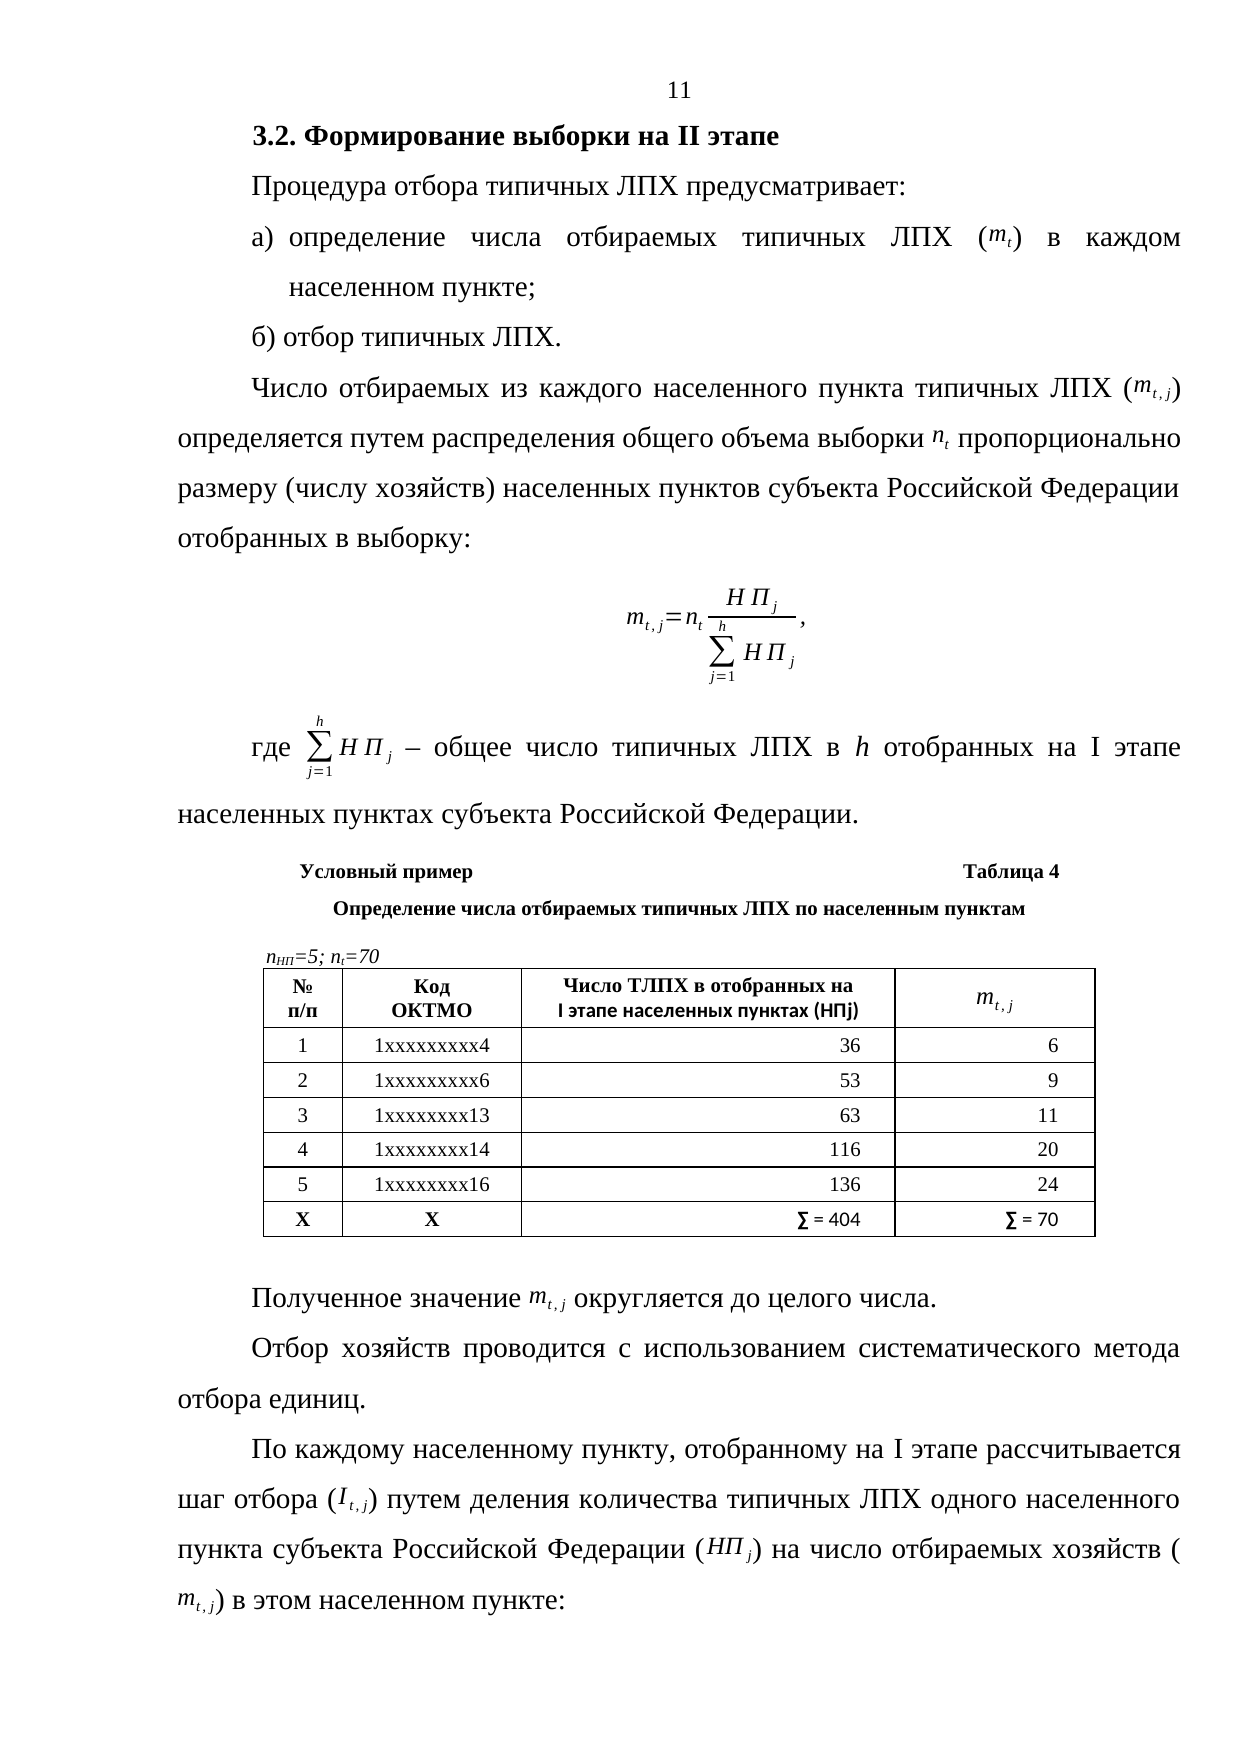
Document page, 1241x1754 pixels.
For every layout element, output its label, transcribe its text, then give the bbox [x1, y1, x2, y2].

table_cell 1ххххххххх4 [343, 1028, 521, 1062]
table_cell 1хххххххх16 [343, 1168, 521, 1201]
text По каждому населенному пункту, отобранному на I этапе рассчитывается шаг отбора () путем деления количества типичных ЛПХ одного населенного пункта субъекта Российской Федерации () на число отбираемых хозяйств () в этом населенном пункте: [177, 1431, 1181, 1616]
table_cell 11 [896, 1098, 1094, 1132]
table_cell 1ххххххххх6 [343, 1063, 521, 1097]
table_cell 20 [896, 1133, 1094, 1166]
list б) отбор типичных ЛПХ. [251, 319, 1181, 353]
text Отбор хозяйств проводится с использованием систематического метода отбора единиц. [177, 1330, 1181, 1414]
text Процедура отбора типичных ЛПХ предусматривает: [177, 168, 1181, 202]
table_cell Х [264, 1202, 342, 1236]
table_cell 1хххххххх14 [343, 1133, 521, 1166]
list 3.2. Формирование выборки на II этапе [252, 118, 1181, 152]
table_cell 1 [264, 1028, 342, 1062]
table_cell Х [343, 1202, 521, 1236]
table_cell 136 [522, 1168, 894, 1201]
table_cell 2 [264, 1063, 342, 1097]
table_header [896, 969, 1094, 1027]
table_header Код ОКТМО [343, 969, 521, 1027]
table_cell ∑ = 404 [522, 1202, 894, 1236]
text где – общее число типичных ЛПХ в h отобранных на I этапе населенных пунктах субъекта Российской Федерации. [177, 713, 1181, 830]
table_cell 6 [896, 1028, 1094, 1062]
table_cell 116 [522, 1133, 894, 1166]
text Определение числа отбираемых типичных ЛПХ по населенным пунктам [177, 896, 1181, 919]
table_cell ∑ = 70 [896, 1202, 1094, 1236]
table_cell 4 [264, 1133, 342, 1166]
table_header Число ТЛПХ в отобранных на I этапе населенных пунктах (НПj) [522, 969, 894, 1027]
text Полученное значение округляется до целого числа. [177, 1280, 1181, 1314]
table_cell 9 [896, 1063, 1094, 1097]
text Условный пример Таблица 4 [177, 859, 1181, 883]
table_cell 53 [522, 1063, 894, 1097]
table_cell 24 [896, 1168, 1094, 1201]
table_cell 1хххххххх13 [343, 1098, 521, 1132]
table_cell 5 [264, 1168, 342, 1201]
table_cell 3 [264, 1098, 342, 1132]
list определение числа отбираемых типичных ЛПХ () в каждом населенном пункте; [251, 219, 1181, 303]
table_cell 36 [522, 1028, 894, 1062]
text Число отбираемых из каждого населенного пункта типичных ЛПХ () определяется путем распределения общего объема выборки пропорционально размеру (числу хозяйств) населенных пунктов субъекта Российской Федерации отобранных в выборку: [177, 370, 1181, 554]
table_cell 63 [522, 1098, 894, 1132]
table_header № п/п [264, 969, 342, 1027]
text nНП=5; nt=70 [177, 944, 1181, 968]
